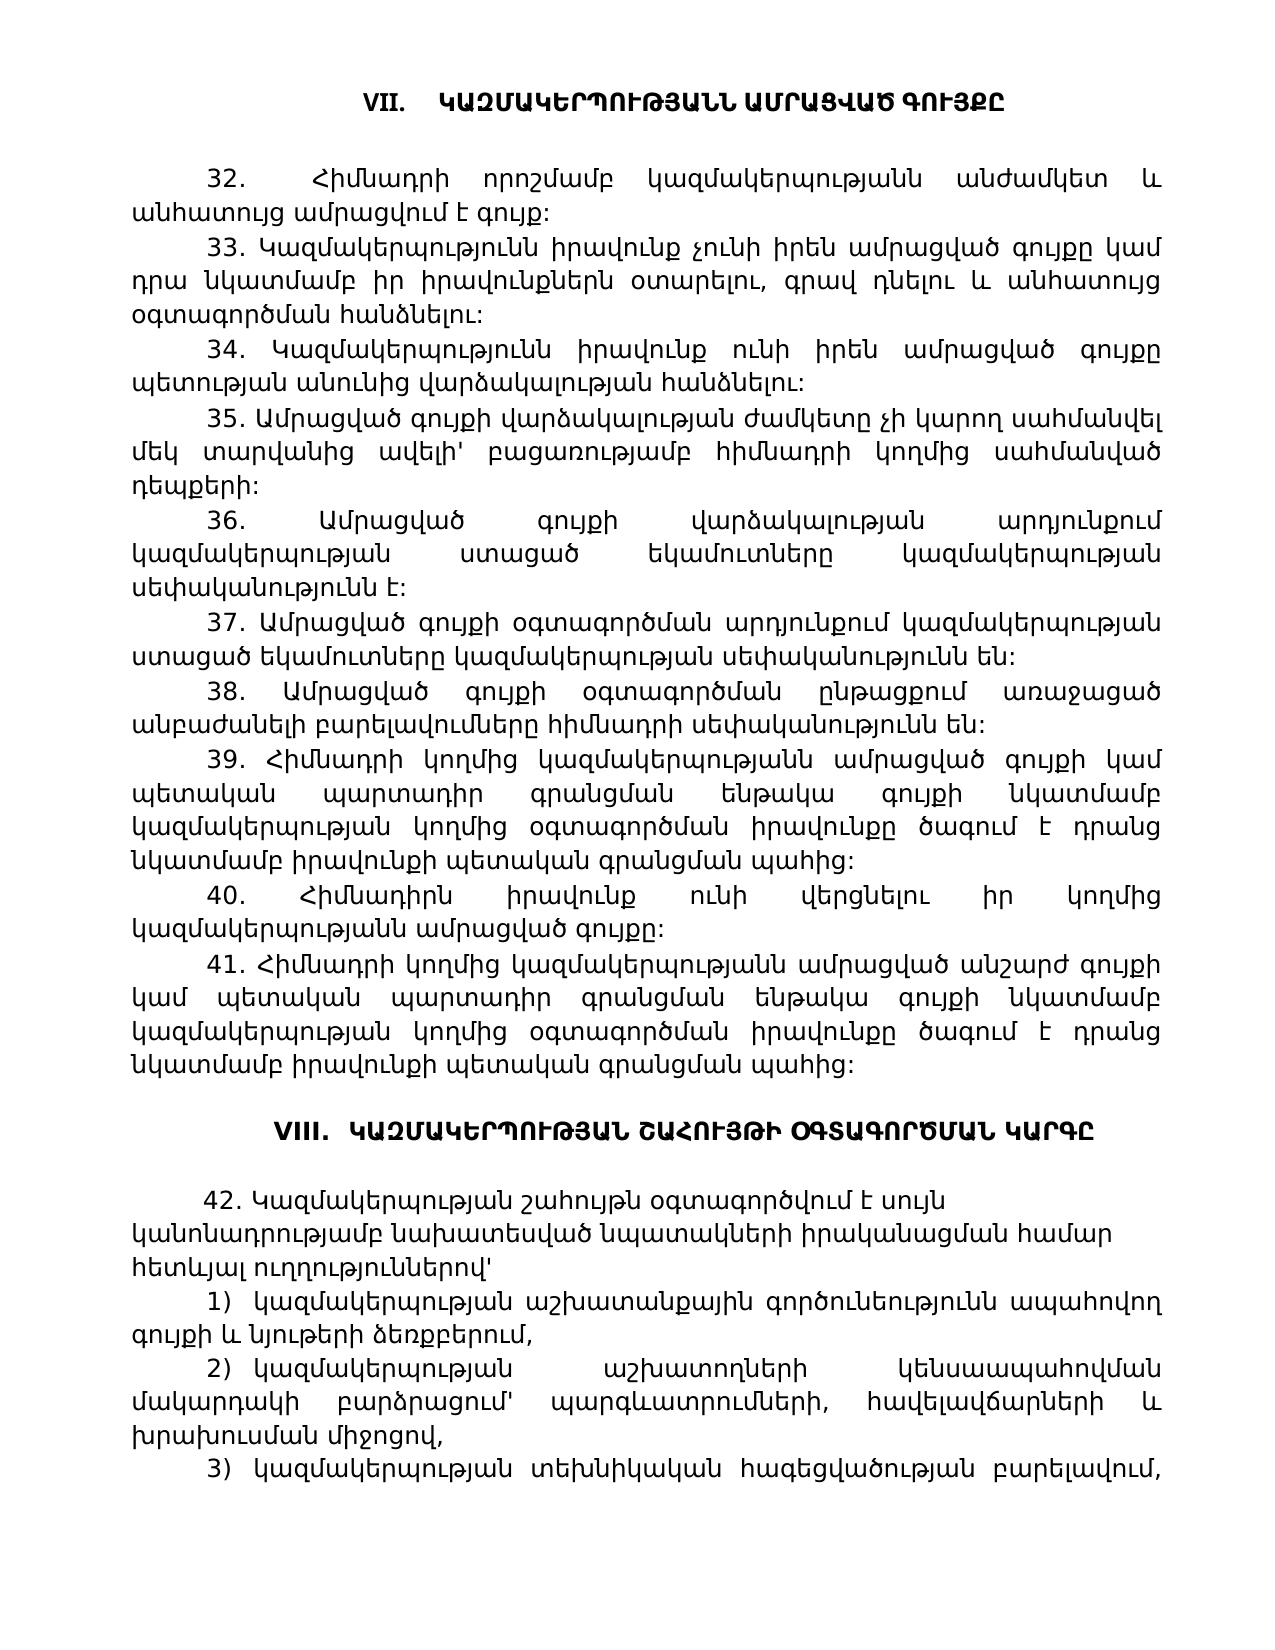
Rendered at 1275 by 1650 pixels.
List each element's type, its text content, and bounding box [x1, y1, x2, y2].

list ԿԱԶՄԱԿԵՐՊՈՒԹՅԱՆ ՇԱՀՈՒՅԹԻ ՕԳՏԱԳՈՐԾՄԱՆ ԿԱՐԳԸ [131, 1117, 1162, 1147]
text 38․ Ամրացված գույքի օգտագործման ընթացքում առաջացած անբաժանելի բարելավումները հիմնադրի սեփականությունն են: [131, 675, 1162, 739]
list կազմակերպության աշխատանքային գործունեությունն ապահովող գույքի և նյութերի ձեռքբերում, [131, 1287, 1162, 1349]
text 33․ Կազմակերպությունն իրավունք չունի իրեն ամրացված գույքը կամ դրա նկատմամբ իր իրավունքներն օտարելու, գրավ դնելու և անհատույց օգտագործման հանձնելու: [131, 231, 1162, 329]
text 32․ Հիմնադրի որոշմամբ կազմակերպությանն անժամկետ և անհատույց ամրացվում է գույք: [131, 163, 1162, 227]
text 40․ Հիմնադիրն իրավունք ունի վերցնելու իր կողմից կազմակերպությանն ամրացված գույքը: [131, 879, 1162, 944]
text 37․ Ամրացված գույքի օգտագործման արդյունքում կազմակերպության ստացած եկամուտները կազմակերպության սեփականությունն են: [131, 607, 1162, 671]
text 39․ Հիմնադրի կողմից կազմակերպությանն ամրացված գույքի կամ պետական պարտադիր գրանցման ենթակա գույքի նկատմամբ կազմակերպության կողմից օգտագործման իրավունքը ծագում է դրանց նկատմամբ իրավունքի պետական գրանցման պահից: [131, 744, 1162, 875]
text 35․ Ամրացված գույքի վարձակալության ժամկետը չի կարող սահմանվել մեկ տարվանից ավելի' բացառությամբ հիմնադրի կողմից սահմանված դեպքերի: [131, 402, 1162, 500]
text 36․ Ամրացված գույքի վարձակալության արդյունքում կազմակերպության ստացած եկամուտները կազմակերպության սեփականությունն է: [131, 504, 1162, 602]
text 42․ Կազմակերպության շահույթն օգտագործվում է սույն կանոնադրությամբ նախատեսված նպատակների իրականացման համար հետևյալ ուղղություններով' [131, 1184, 1162, 1282]
text 34․ Կազմակերպությունն իրավունք ունի իրեն ամրացված գույքը պետության անունից վարձակալության հանձնելու: [131, 333, 1162, 398]
text 41․ Հիմնադրի կողմից կազմակերպությանն ամրացված անշարժ գույքի կամ պետական պարտադիր գրանցման ենթակա գույքի նկատմամբ կազմակերպության կողմից օգտագործման իրավունքը ծագում է դրանց նկատմամբ իրավունքի պետական գրանցման պահից: [131, 948, 1162, 1079]
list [131, 1454, 1162, 1484]
list կազմակերպության աշխատողների կենսաապահովման մակարդակի բարձրացում' պարգևատրումների, հավելավճարների և խրախուսման միջոցով, [131, 1354, 1162, 1450]
list ԿԱԶՄԱԿԵՐՊՈՒԹՅԱՆՆ ԱՄՐԱՑՎԱԾ ԳՈՒՅՔԸ [131, 84, 1162, 118]
